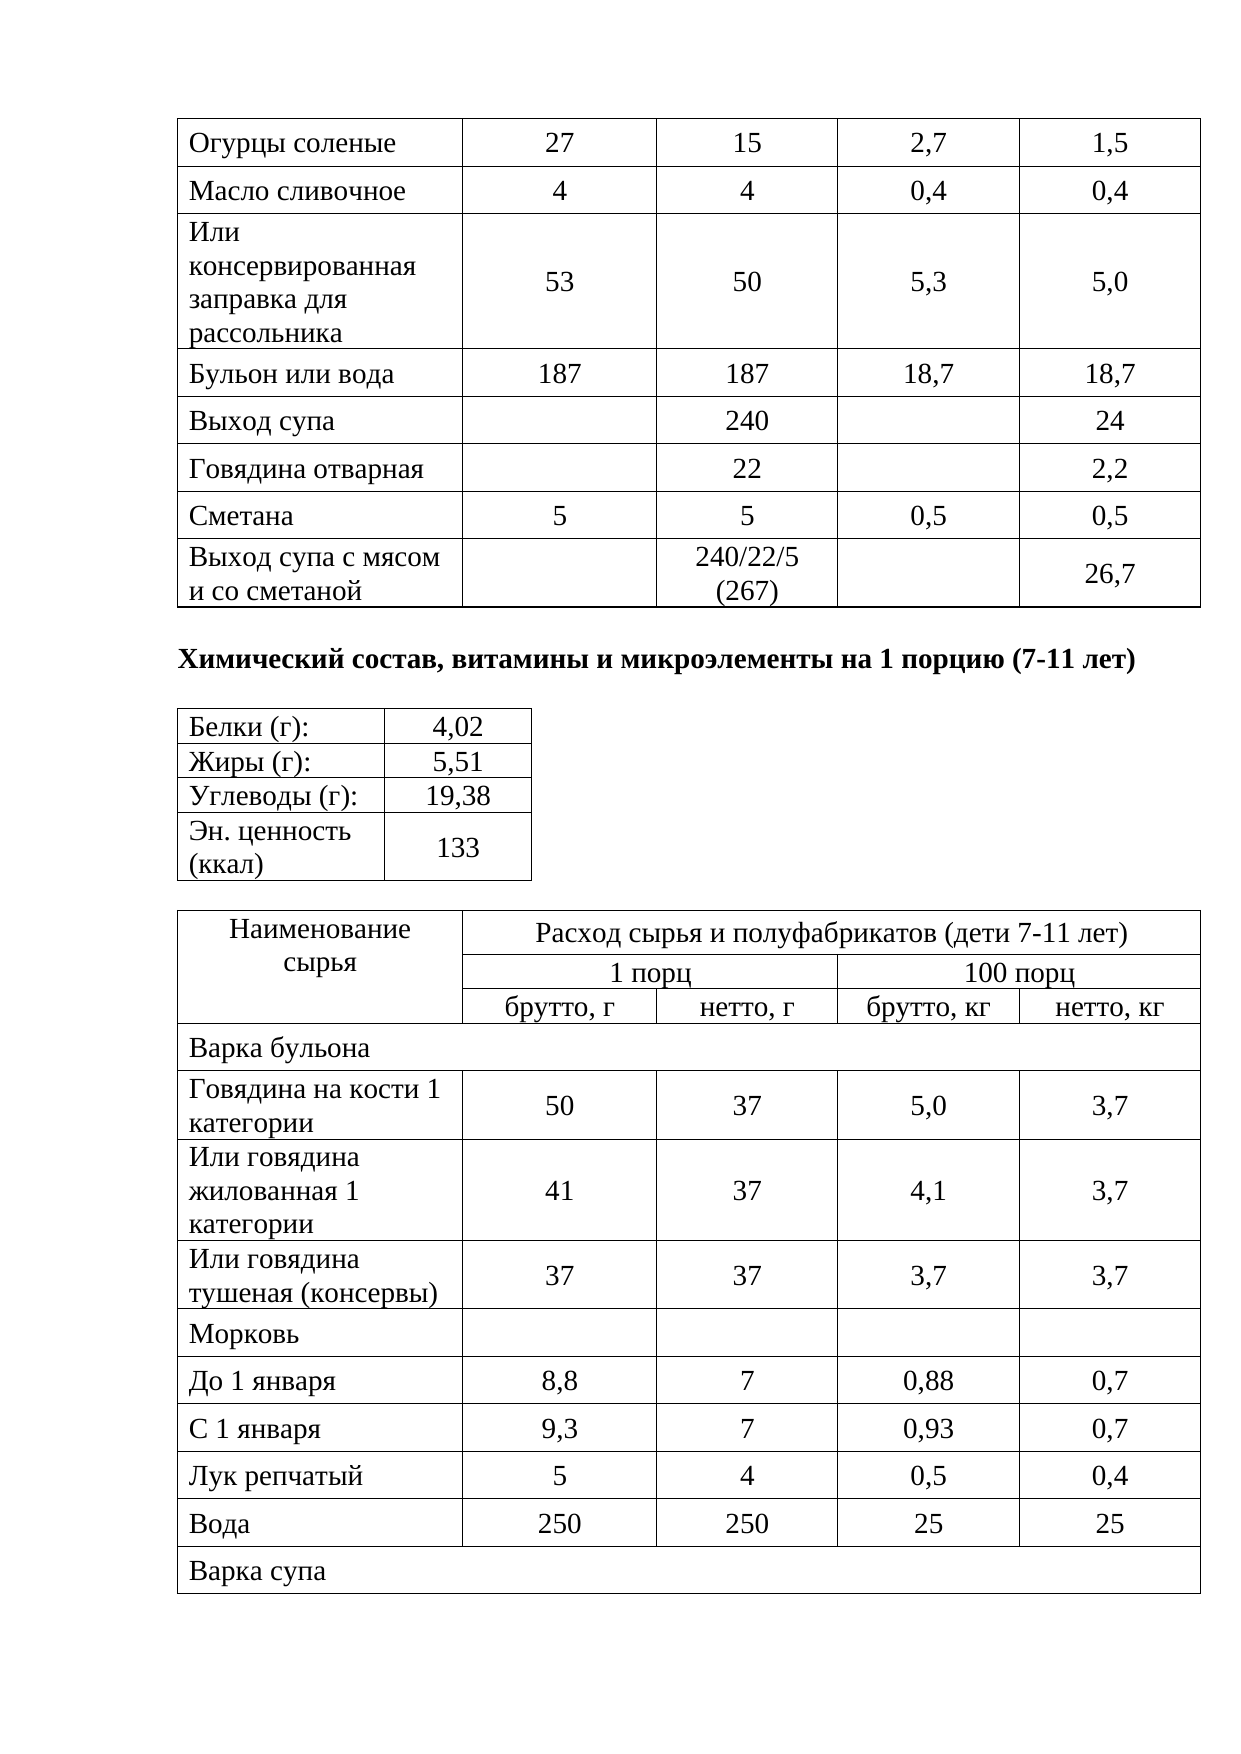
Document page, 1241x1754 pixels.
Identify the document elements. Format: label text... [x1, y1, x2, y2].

table_cell Варка бульона [178, 1024, 1200, 1070]
table_cell 0,5 [838, 1452, 1019, 1498]
table_cell Вода [178, 1499, 462, 1546]
table_cell 5,51 [385, 744, 531, 777]
table_cell [463, 397, 656, 443]
table_header Белки (г): [178, 709, 384, 743]
table_cell 3,7 [838, 1241, 1019, 1308]
table_cell Огурцы соленые [178, 119, 462, 166]
table_cell 41 [463, 1140, 656, 1240]
table_cell 7 [657, 1404, 837, 1451]
table_cell 0,7 [1020, 1404, 1200, 1451]
table_cell 187 [463, 349, 656, 396]
table_cell Жиры (г): [178, 744, 384, 777]
table_cell 3,7 [1020, 1241, 1200, 1308]
table_cell брутто, кг [838, 989, 1019, 1023]
table_cell 0,88 [838, 1357, 1019, 1403]
table_cell 4,1 [838, 1140, 1019, 1240]
table_cell 37 [463, 1241, 656, 1308]
table_cell [838, 539, 1019, 606]
table_cell 26,7 [1020, 539, 1200, 606]
table_cell 240/22/5 (267) [657, 539, 837, 606]
table_cell 8,8 [463, 1357, 656, 1403]
table_cell 5 [463, 492, 656, 538]
table_cell 3,7 [1020, 1071, 1200, 1138]
table_cell Лук репчатый [178, 1452, 462, 1498]
table_cell Говядина на кости 1 категории [178, 1071, 462, 1138]
table_cell 15 [657, 119, 837, 166]
table_cell 18,7 [1020, 349, 1200, 396]
table_cell 5,3 [838, 214, 1019, 348]
table_cell Бульон или вода [178, 349, 462, 396]
table_cell 4 [657, 167, 837, 213]
table_cell 240 [657, 397, 837, 443]
table_cell 0,4 [1020, 1452, 1200, 1498]
table_cell Или говядина тушеная (консервы) [178, 1241, 462, 1308]
table_cell 18,7 [838, 349, 1019, 396]
table_cell 3,7 [1020, 1140, 1200, 1240]
table_cell 0,5 [1020, 492, 1200, 538]
table_cell 187 [657, 349, 837, 396]
table_cell 0,7 [1020, 1357, 1200, 1403]
table_cell 250 [657, 1499, 837, 1546]
table_cell 37 [657, 1241, 837, 1308]
table_cell 9,3 [463, 1404, 656, 1451]
table_cell Морковь [178, 1309, 462, 1356]
table_cell нетто, кг [1020, 989, 1200, 1023]
table_header 4,02 [385, 709, 531, 743]
table_cell 4 [463, 167, 656, 213]
table_cell 19,38 [385, 778, 531, 812]
table_cell 1,5 [1020, 119, 1200, 166]
table_cell 25 [838, 1499, 1019, 1546]
table_cell Масло сливочное [178, 167, 462, 213]
table_cell Варка супа [178, 1547, 1200, 1593]
table_cell 1 порц [463, 955, 837, 988]
table_cell Или консервированная заправка для рассольника [178, 214, 462, 348]
table_cell С 1 января [178, 1404, 462, 1451]
table_cell Выход супа [178, 397, 462, 443]
table_cell [463, 444, 656, 491]
table_cell 0,4 [838, 167, 1019, 213]
table_cell 250 [463, 1499, 656, 1546]
table_cell 25 [1020, 1499, 1200, 1546]
table_cell Или говядина жилованная 1 категории [178, 1140, 462, 1240]
table_cell Углеводы (г): [178, 778, 384, 812]
table_cell 50 [657, 214, 837, 348]
table_cell До 1 января [178, 1357, 462, 1403]
table_cell 50 [463, 1071, 656, 1138]
table_cell 133 [385, 813, 531, 880]
table_header Расход сырья и полуфабрикатов (дети 7-11 лет) [463, 911, 1200, 954]
table_cell Выход супа с мясом и со сметаной [178, 539, 462, 606]
table_cell Говядина отварная [178, 444, 462, 491]
table_cell 4 [657, 1452, 837, 1498]
table_cell 100 порц [838, 955, 1200, 988]
table_cell [838, 397, 1019, 443]
table_cell Сметана [178, 492, 462, 538]
table_cell 5,0 [1020, 214, 1200, 348]
table_cell [463, 1309, 656, 1356]
table_cell [657, 1309, 837, 1356]
table_cell 53 [463, 214, 656, 348]
table_cell Эн. ценность (ккал) [178, 813, 384, 880]
table_cell 24 [1020, 397, 1200, 443]
text Химический состав, витамины и микроэлементы на 1 порцию (7-11 лет) [177, 641, 1152, 674]
table_cell 27 [463, 119, 656, 166]
table_cell 5 [657, 492, 837, 538]
table_cell 22 [657, 444, 837, 491]
table_cell 37 [657, 1140, 837, 1240]
table_cell 0,4 [1020, 167, 1200, 213]
table_cell брутто, г [463, 989, 656, 1023]
table_cell 5 [463, 1452, 656, 1498]
table_cell нетто, г [657, 989, 837, 1023]
table_cell 5,0 [838, 1071, 1019, 1138]
table_cell 0,93 [838, 1404, 1019, 1451]
table_cell [463, 539, 656, 606]
table_cell 2,7 [838, 119, 1019, 166]
table_cell 0,5 [838, 492, 1019, 538]
table_cell [838, 444, 1019, 491]
table_cell 2,2 [1020, 444, 1200, 491]
table_cell 7 [657, 1357, 837, 1403]
table_cell [1020, 1309, 1200, 1356]
table_header Наименование сырья [178, 911, 462, 1023]
table_cell [838, 1309, 1019, 1356]
table_cell 37 [657, 1071, 837, 1138]
